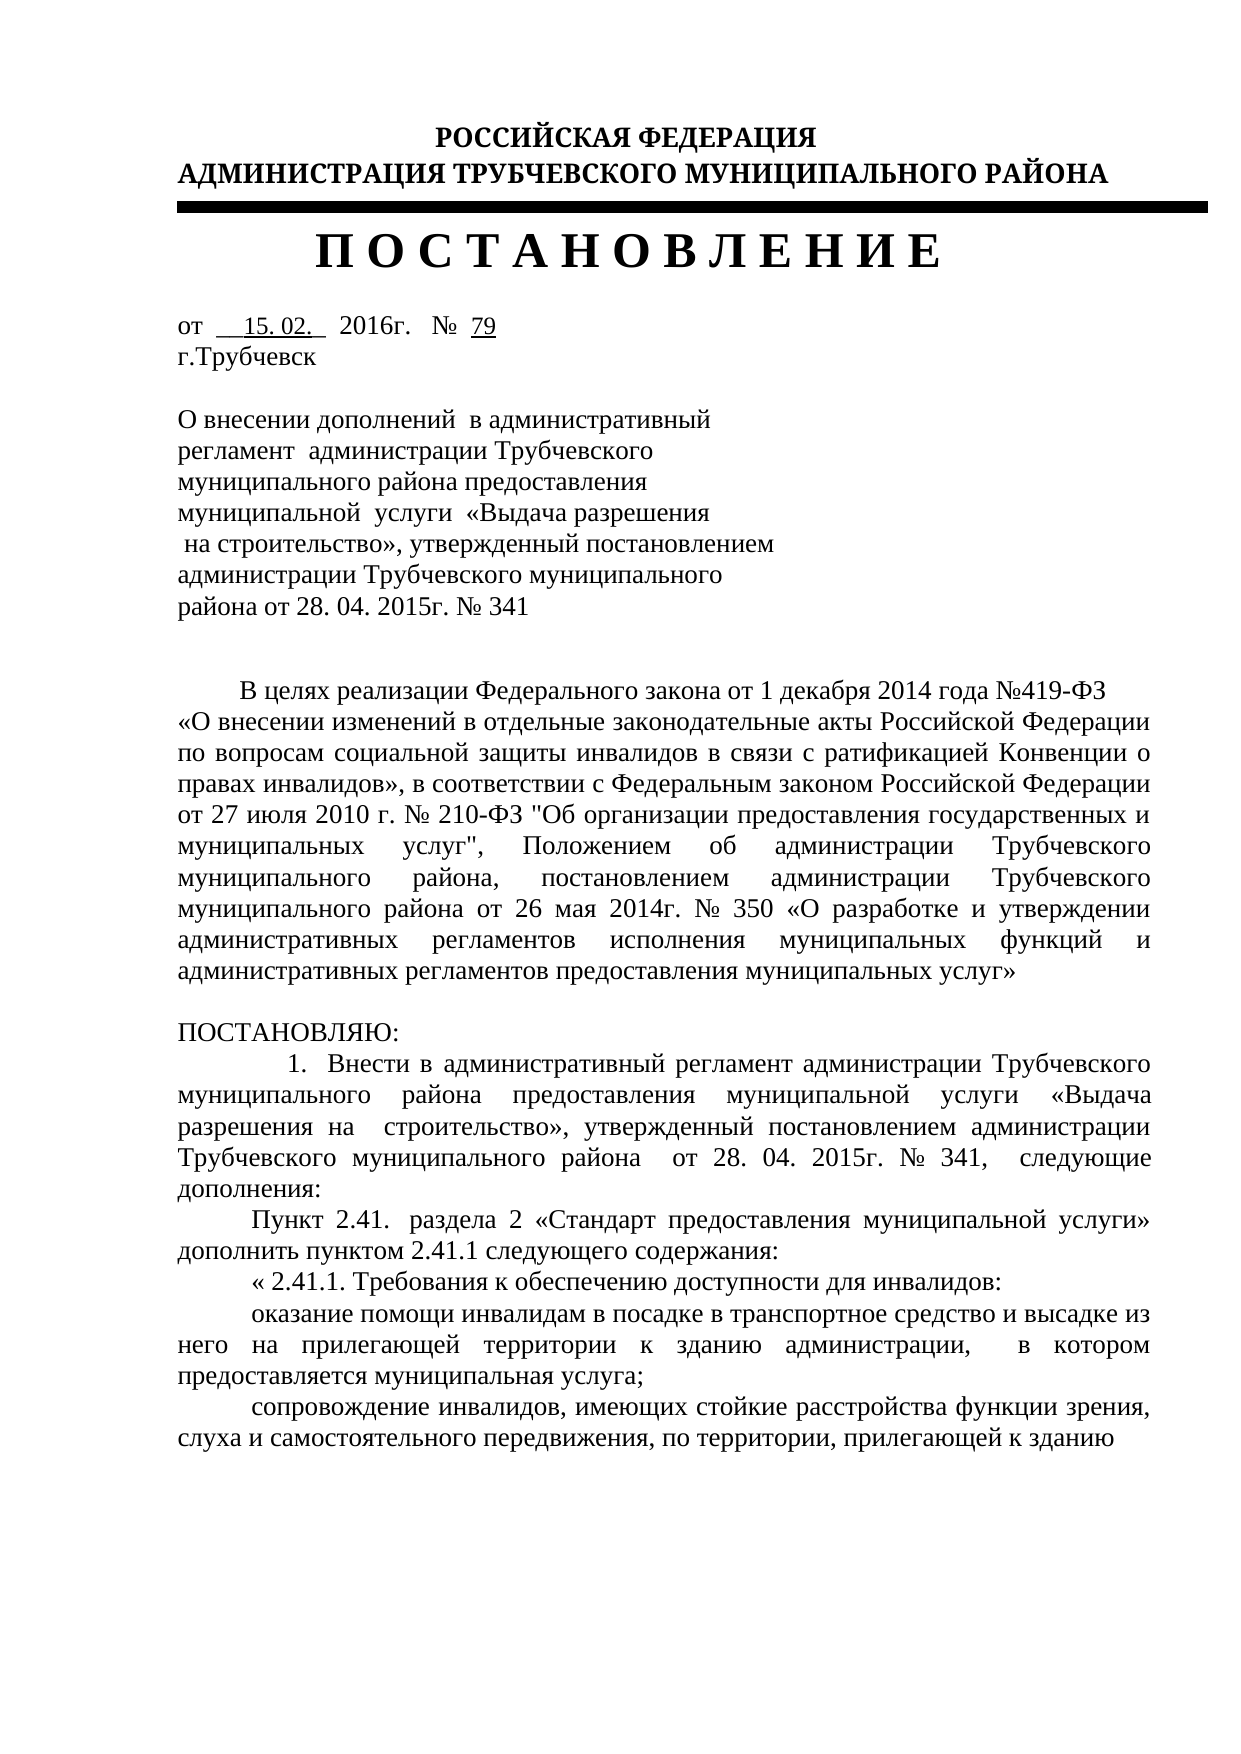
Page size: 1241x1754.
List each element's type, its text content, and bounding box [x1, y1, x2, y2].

text АДМИНИСТРАЦИЯ ТРУБЧЕВСКОГО МУНИЦИПАЛЬНОГО РАЙОНА [177, 155, 1152, 192]
text г.Трубчевск [177, 340, 1152, 372]
text 1. Внести в административный регламент администрации Трубчевского муниципального района предоставления муниципальной услуги «Выдача разрешения на строительство», утвержденный постановлением администрации Трубчевского муниципального района от 28. 04. 2015г. № 341, следующие дополнения: [177, 1047, 1152, 1203]
text района от 28. 04. 2015г. № 341 [177, 589, 1152, 621]
text на строительство», утвержденный постановлением [177, 527, 1152, 558]
text сопровождение инвалидов, имеющих стойкие расстройства функции зрения, слуха и самостоятельного передвижения, по территории, прилегающей к зданию [177, 1390, 1152, 1452]
text РОССИЙСКАЯ ФЕДЕРАЦИЯ [177, 118, 1152, 155]
text от __15. 02._ 2016г. № 79 [177, 309, 1152, 340]
text Пункт 2.41. раздела 2 «Стандарт предоставления муниципальной услуги» дополнить пунктом 2.41.1 следующего содержания: [177, 1203, 1152, 1266]
text О внесении дополнений в административный [177, 403, 1152, 434]
text В целях реализации Федерального закона от 1 декабря 2014 года №419-ФЗ [177, 674, 1152, 705]
text ПОСТАНОВЛЯЮ: [177, 1016, 1152, 1047]
text регламент администрации Трубчевского [177, 434, 1152, 465]
text муниципальной услуги «Выдача разрешения [177, 496, 1152, 527]
text муниципального района предоставления [177, 465, 1152, 496]
text администрации Трубчевского муниципального [177, 558, 1152, 589]
text П О С Т А Н О В Л Е Н И Е [177, 221, 1152, 278]
text оказание помощи инвалидам в посадке в транспортное средство и высадке из него на прилегающей территории к зданию администрации, в котором предоставляется муниципальная услуга; [177, 1297, 1152, 1390]
text « 2.41.1. Требования к обеспечению доступности для инвалидов: [177, 1266, 1152, 1297]
text «О внесении изменений в отдельные законодательные акты Российской Федерации по вопросам социальной защиты инвалидов в связи с ратификацией Конвенции о правах инвалидов», в соответствии с Федеральным законом Российской Федерации от 27 июля . № 210-ФЗ "Об организации предоставления государственных и муниципальных услуг", Положением об администрации Трубчевского муниципального района, постановлением администрации Трубчевского муниципального района от 26 мая 2014г. № 350 «О разработке и утверждении административных регламентов исполнения муниципальных функций и административных регламентов предоставления муниципальных услуг» [177, 705, 1152, 985]
